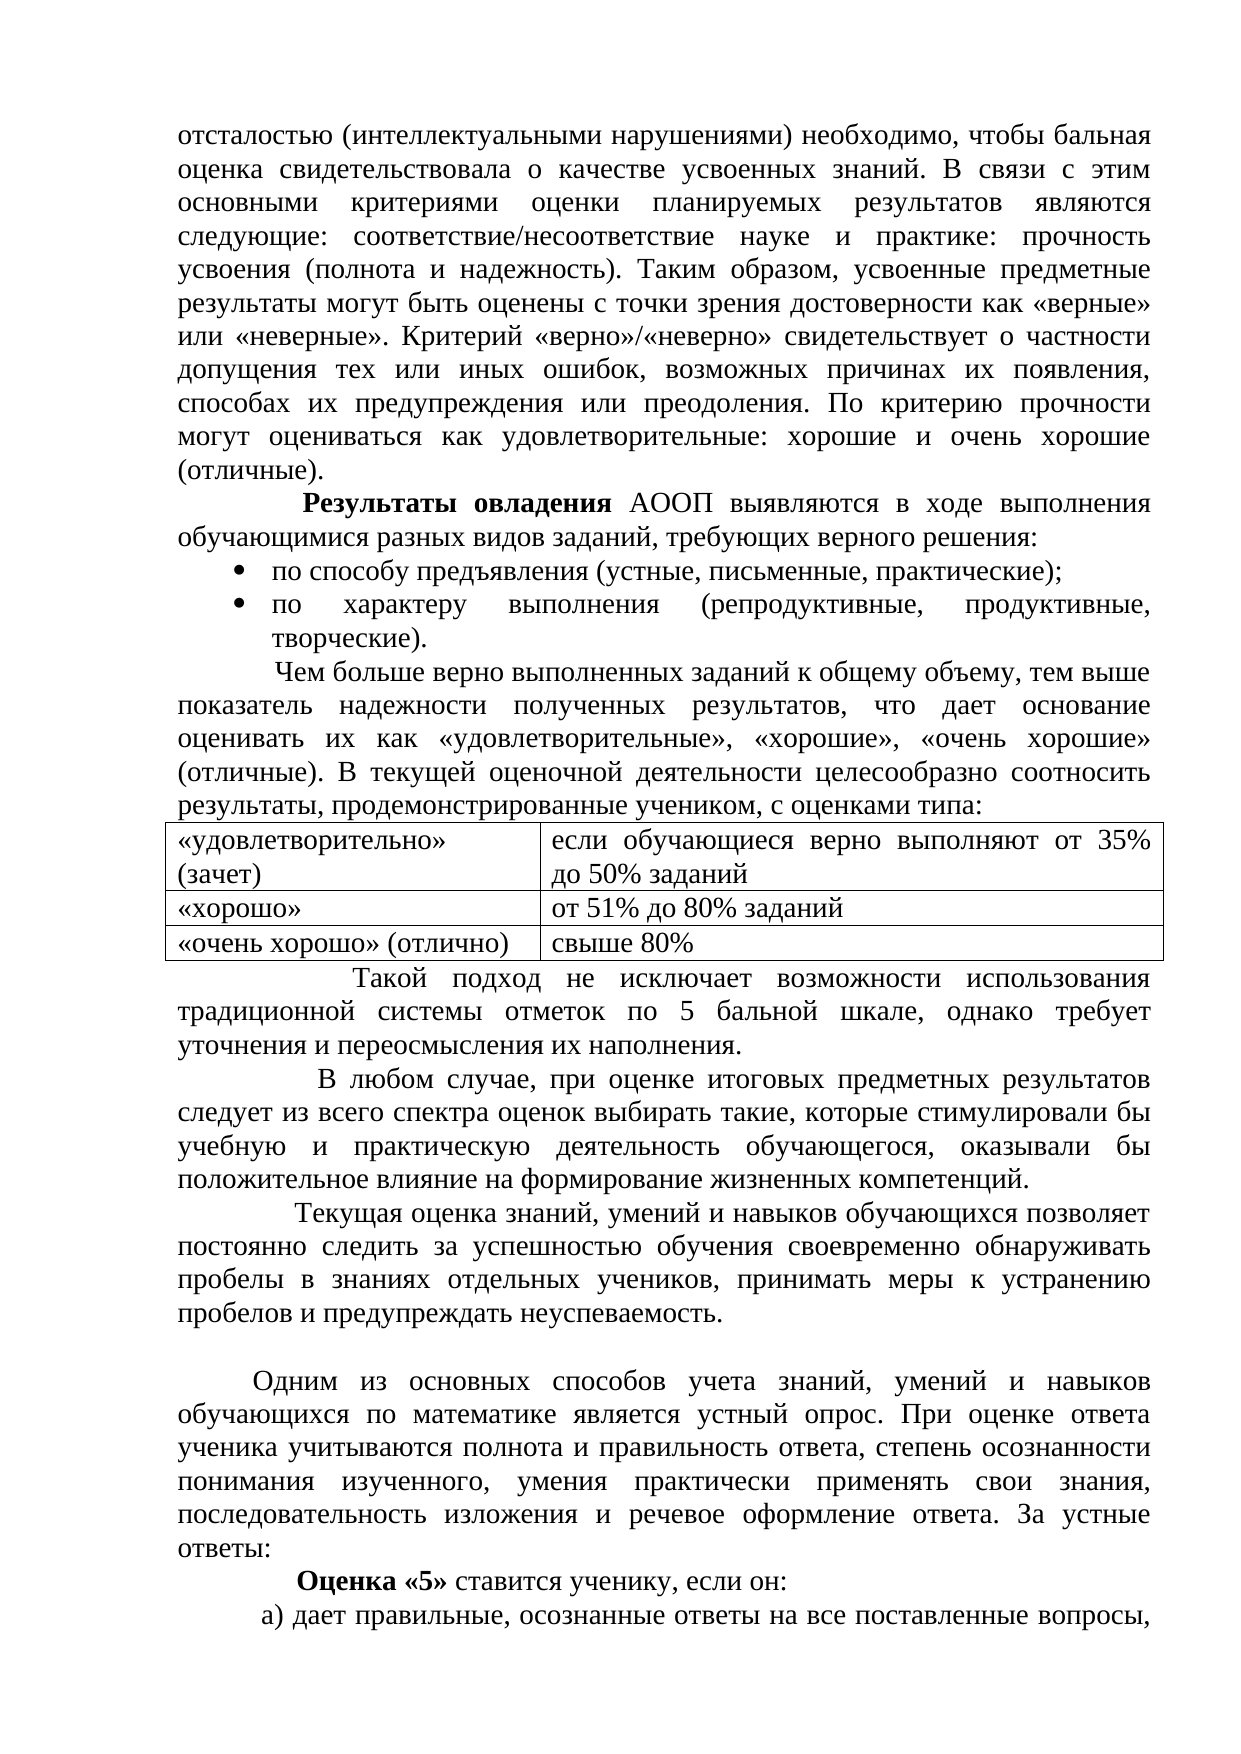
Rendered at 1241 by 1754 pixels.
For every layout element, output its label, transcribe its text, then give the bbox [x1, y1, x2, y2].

table_cell свыше 80% [541, 926, 1163, 960]
text Результаты овладения АООП выявляются в ходе выполнения обучающимися разных видов заданий, требующих верного решения: [177, 486, 1152, 553]
text Текущая оценка знаний, умений и навыков обучающихся позволяет постоянно следить за успешностью обучения своевременно обнаруживать пробелы в знаниях отдельных учеников, принимать меры к устранению пробелов и предупреждать неуспеваемость. [177, 1195, 1152, 1329]
list по характеру выполнения (репродуктивные, продуктивные, творческие). [234, 587, 1152, 654]
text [177, 118, 1152, 486]
list по способу предъявления (устные, письменные, практические); [234, 553, 1152, 587]
table_cell от 51% до 80% заданий [541, 891, 1163, 925]
text Чем больше верно выполненных заданий к общему объему, тем выше показатель надежности полученных результатов, что дает основание оценивать их как «удовлетворительные», «хорошие», «очень хорошие» (отличные). В текущей оценочной деятельности целесообразно соотносить результаты, продемонстрированные учеником, с оценками типа: [177, 654, 1152, 822]
text Одним из основных способов учета знаний, умений и навыков обучающихся по математике является устный опрос. При оценке ответа ученика учитываются полнота и правильность ответа, степень осознанности понимания изученного, умения практически применять свои знания, последовательность изложения и речевое оформление ответа. За устные ответы: [177, 1363, 1152, 1564]
table_cell «очень хорошо» (отлично) [166, 926, 540, 960]
text В любом случае, при оценке итоговых предметных результатов следует из всего спектра оценок выбирать такие, которые стимулировали бы учебную и практическую деятельность обучающегося, оказывали бы положительное влияние на формирование жизненных компетенций. [177, 1061, 1152, 1195]
table_header если обучающиеся верно выполняют от 35% до 50% заданий [541, 823, 1163, 890]
text Такой подход не исключает возможности использования традиционной системы отметок по 5 бальной шкале, однако требует уточнения и переосмысления их наполнения. [177, 961, 1152, 1061]
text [177, 1598, 1152, 1631]
text Оценка «5» ставится ученику, если он: [177, 1564, 1152, 1598]
table_cell «хорошо» [166, 891, 540, 925]
table_header «удовлетворительно» (зачет) [166, 823, 540, 890]
